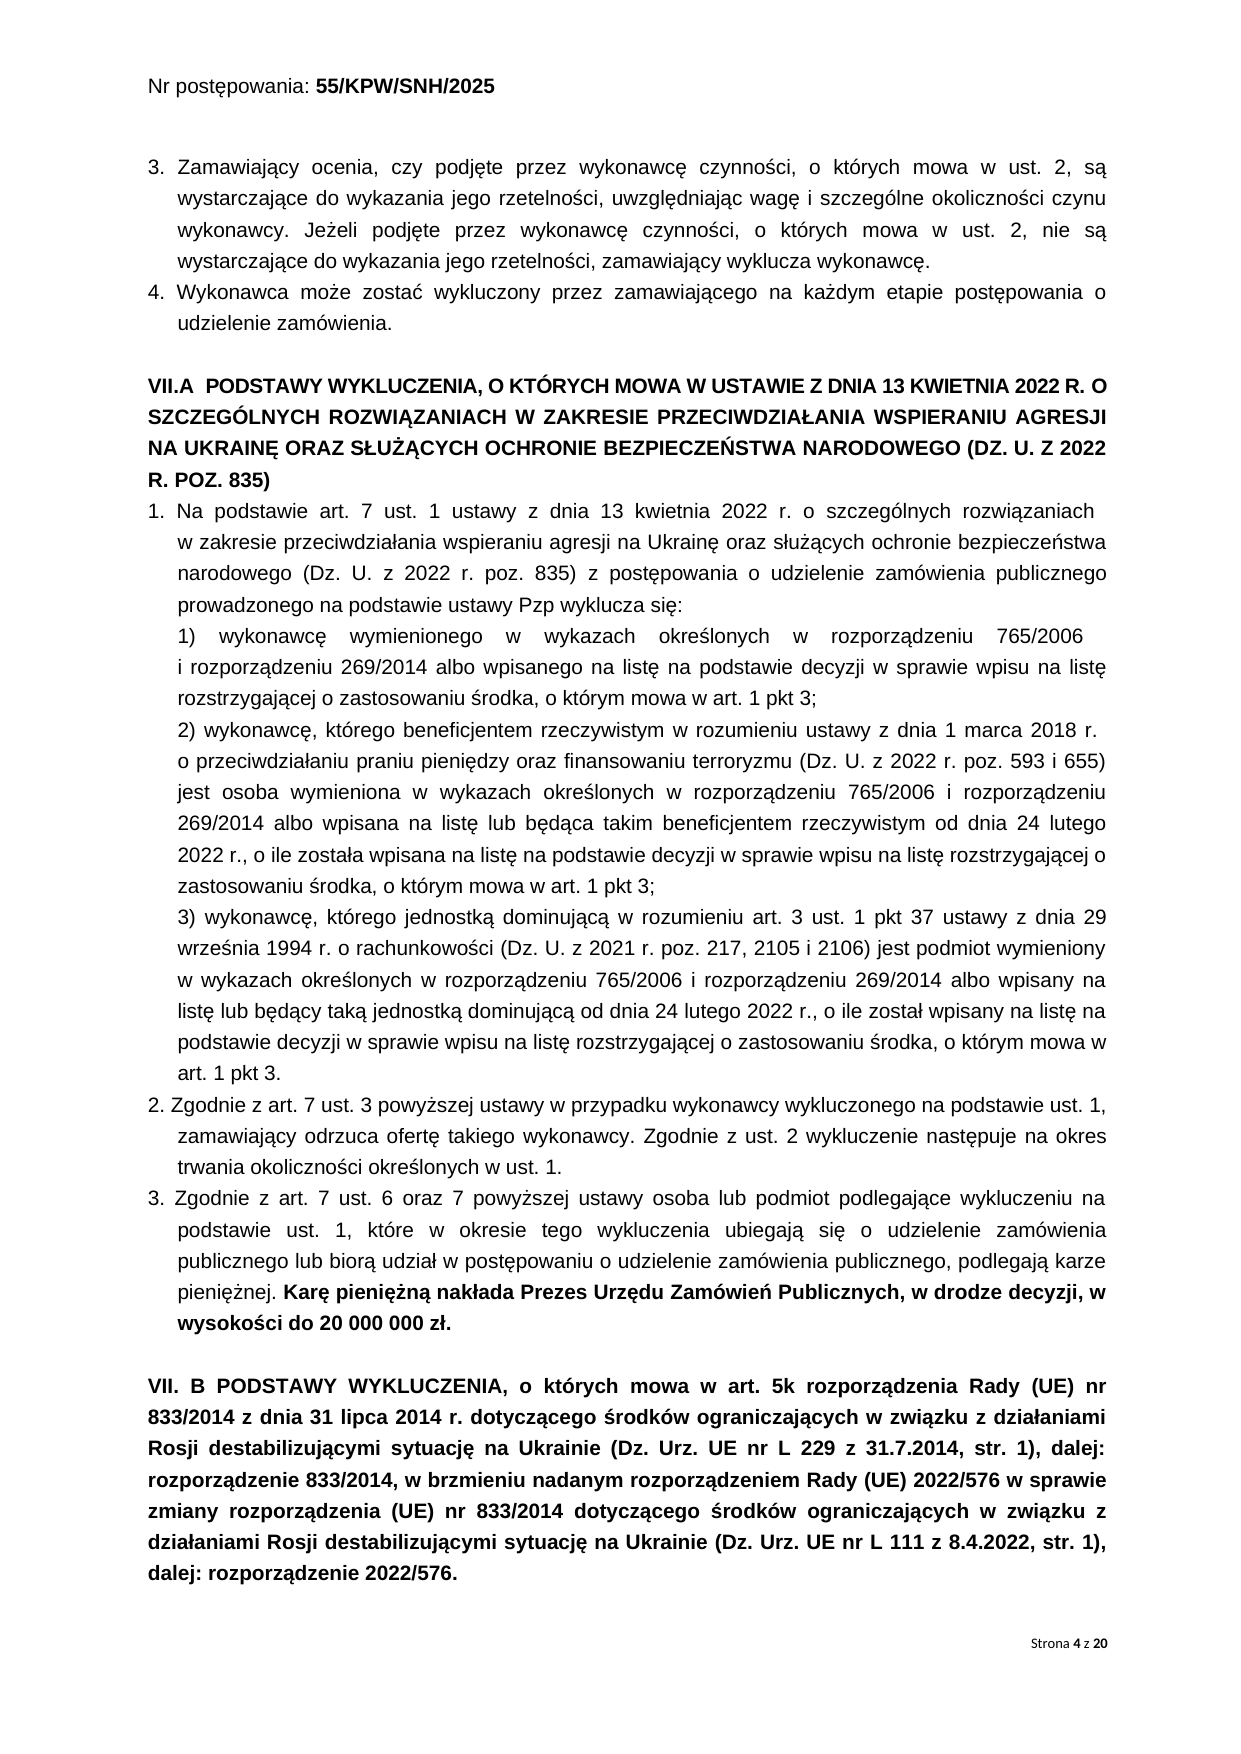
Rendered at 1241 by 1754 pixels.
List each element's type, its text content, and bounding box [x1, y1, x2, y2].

text 4. Wykonawca może zostać wykluczony przez zamawiającego na każdym etapie postępowania o udzielenie zamówienia. [148, 273, 1107, 335]
text VII.A PODSTAWY WYKLUCZENIA, O KTÓRYCH MOWA W USTAWIE Z DNIA 13 KWIETNIA 2022 R. O SZCZEGÓLNYCH ROZWIĄZANIACH W ZAKRESIE PRZECIWDZIAŁANIA WSPIERANIU AGRESJI NA UKRAINĘ ORAZ SŁUŻĄCYCH OCHRONIE BEZPIECZEŃSTWA NARODOWEGO (DZ. U. Z 2022 R. POZ. 835) [148, 366, 1107, 491]
list 2. Zgodnie z art. 7 ust. 3 powyższej ustawy w przypadku wykonawcy wykluczonego na podstawie ust. 1, zamawiający odrzuca ofertę takiego wykonawcy. Zgodnie z ust. 2 wykluczenie następuje na okres trwania okoliczności określonych w ust. 1. [148, 1085, 1107, 1179]
text 3. Zamawiający ocenia, czy podjęte przez wykonawcę czynności, o których mowa w ust. 2, są wystarczające do wykazania jego rzetelności, uwzględniając wagę i szczególne okoliczności czynu wykonawcy. Jeżeli podjęte przez wykonawcę czynności, o których mowa w ust. 2, nie są wystarczające do wykazania jego rzetelności, zamawiający wyklucza wykonawcę. [148, 148, 1107, 273]
list 1. Na podstawie art. 7 ust. 1 ustawy z dnia 13 kwietnia 2022 r. o szczególnych rozwiązaniach w zakresie przeciwdziałania wspieraniu agresji na Ukrainę oraz służących ochronie bezpieczeństwa narodowego (Dz. U. z 2022 r. poz. 835) z postępowania o udzielenie zamówienia publicznego prowadzonego na podstawie ustawy Pzp wyklucza się: [148, 491, 1107, 616]
list 3) wykonawcę, którego jednostką dominującą w rozumieniu art. 3 ust. 1 pkt 37 ustawy z dnia 29 września 1994 r. o rachunkowości (Dz. U. z 2021 r. poz. 217, 2105 i 2106) jest podmiot wymieniony w wykazach określonych w rozporządzeniu 765/2006 i rozporządzeniu 269/2014 albo wpisany na listę lub będący taką jednostką dominującą od dnia 24 lutego 2022 r., o ile został wpisany na listę na podstawie decyzji w sprawie wpisu na listę rozstrzygającej o zastosowaniu środka, o którym mowa w art. 1 pkt 3. [177, 898, 1107, 1085]
list 2) wykonawcę, którego beneficjentem rzeczywistym w rozumieniu ustawy z dnia 1 marca 2018 r. o przeciwdziałaniu praniu pieniędzy oraz finansowaniu terroryzmu (Dz. U. z 2022 r. poz. 593 i 655) jest osoba wymieniona w wykazach określonych w rozporządzeniu 765/2006 i rozporządzeniu 269/2014 albo wpisana na listę lub będąca takim beneficjentem rzeczywistym od dnia 24 lutego 2022 r., o ile została wpisana na listę na podstawie decyzji w sprawie wpisu na listę rozstrzygającej o zastosowaniu środka, o którym mowa w art. 1 pkt 3; [177, 710, 1107, 898]
list 1) wykonawcę wymienionego w wykazach określonych w rozporządzeniu 765/2006 i rozporządzeniu 269/2014 albo wpisanego na listę na podstawie decyzji w sprawie wpisu na listę rozstrzygającej o zastosowaniu środka, o którym mowa w art. 1 pkt 3; [177, 616, 1107, 710]
list 3. Zgodnie z art. 7 ust. 6 oraz 7 powyższej ustawy osoba lub podmiot podlegające wykluczeniu na podstawie ust. 1, które w okresie tego wykluczenia ubiegają się o udzielenie zamówienia publicznego lub biorą udział w postępowaniu o udzielenie zamówienia publicznego, podlegają karze pieniężnej. Karę pieniężną nakłada Prezes Urzędu Zamówień Publicznych, w drodze decyzji, w wysokości do 20 000 000 zł. [148, 1179, 1107, 1335]
text VII. B PODSTAWY WYKLUCZENIA, o których mowa w art. 5k rozporządzenia Rady (UE) nr 833/2014 z dnia 31 lipca 2014 r. dotyczącego środków ograniczających w związku z działaniami Rosji destabilizującymi sytuację na Ukrainie (Dz. Urz. UE nr L 229 z 31.7.2014, str. 1), dalej: rozporządzenie 833/2014, w brzmieniu nadanym rozporządzeniem Rady (UE) 2022/576 w sprawie zmiany rozporządzenia (UE) nr 833/2014 dotyczącego środków ograniczających w związku z działaniami Rosji destabilizującymi sytuację na Ukrainie (Dz. Urz. UE nr L 111 z 8.4.2022, str. 1), dalej: rozporządzenie 2022/576. [148, 1366, 1107, 1585]
